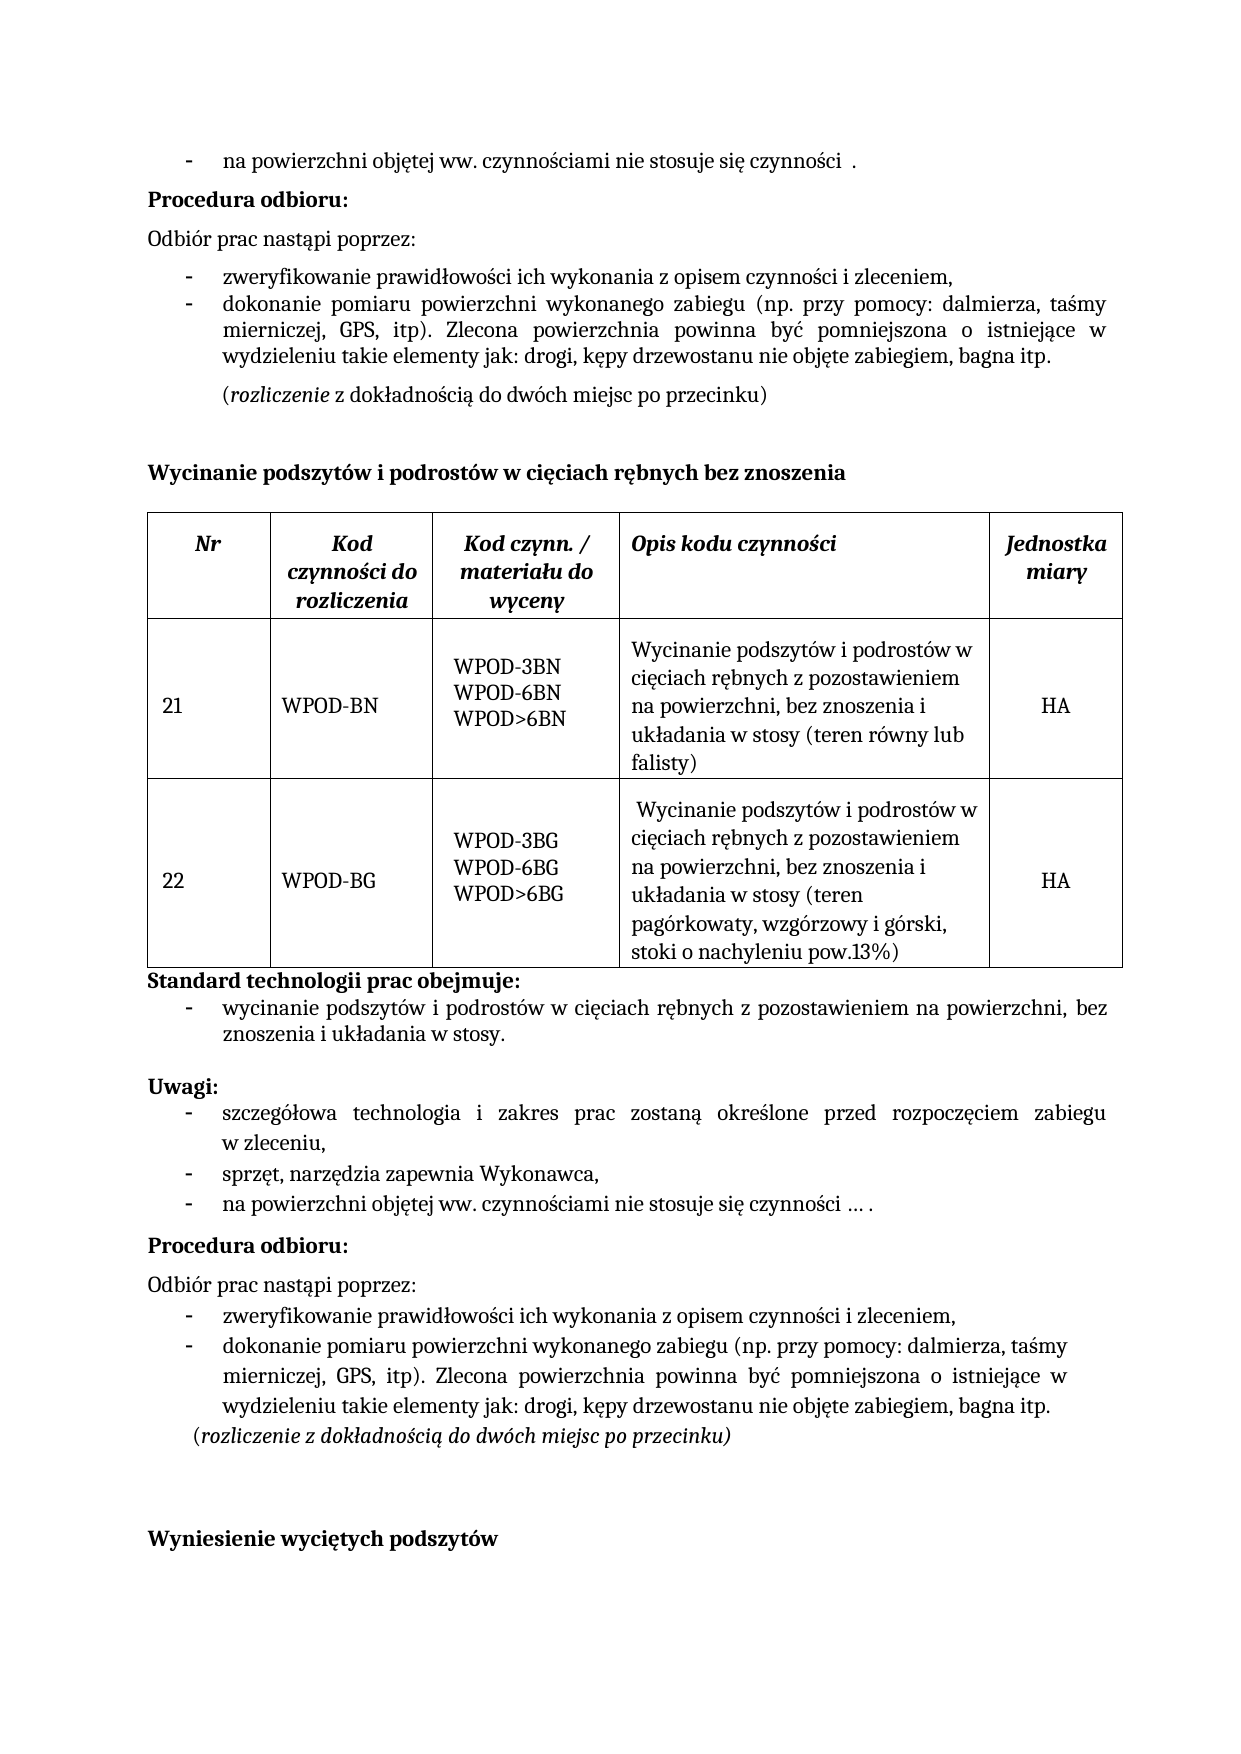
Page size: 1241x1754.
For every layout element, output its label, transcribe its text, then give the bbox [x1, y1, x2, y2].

list sprzęt, narzędzia zapewnia Wykonawca, [185, 1160, 1107, 1187]
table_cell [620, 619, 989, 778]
text Odbiór prac nastąpi poprzez: [148, 225, 1107, 252]
list na powierzchni objętej ww. czynnościami nie stosuje się czynności . [185, 148, 1107, 174]
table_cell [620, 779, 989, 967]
text Procedura odbioru: [148, 186, 1107, 213]
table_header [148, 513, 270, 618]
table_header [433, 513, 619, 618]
list dokonanie pomiaru powierzchni wykonanego zabiegu (np. przy pomocy: dalmierza, taśmy mierniczej, GPS, itp). Zlecona powierzchnia powinna być pomniejszona o istniejące w wydzieleniu takie elementy jak: drogi, kępy drzewostanu nie objęte zabiegiem, bagna itp. [185, 291, 1107, 369]
list wycinanie podszytów i podrostów w cięciach rębnych z pozostawieniem na powierzchni, bez znoszenia i układania w stosy. [185, 994, 1107, 1047]
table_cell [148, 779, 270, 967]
list zweryfikowanie prawidłowości ich wykonania z opisem czynności i zleceniem, [185, 1302, 1107, 1329]
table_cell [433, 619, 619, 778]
text Wyniesienie wyciętych podszytów [148, 1525, 1107, 1552]
text Wycinanie podszytów i podrostów w cięciach rębnych bez znoszenia [148, 459, 1107, 486]
text Standard technologii prac obejmuje: [148, 968, 1107, 994]
text Odbiór prac nastąpi poprzez: [148, 1272, 1107, 1298]
text (rozliczenie z dokładnością do dwóch miejsc po przecinku) [148, 1423, 1107, 1449]
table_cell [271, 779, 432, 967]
list szczegółowa technologia i zakres prac zostaną określone przed rozpoczęciem zabiegu w zleceniu, [185, 1100, 1107, 1157]
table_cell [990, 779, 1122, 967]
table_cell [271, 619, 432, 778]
text Procedura odbioru: [148, 1233, 1107, 1260]
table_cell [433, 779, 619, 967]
list na powierzchni objętej ww. czynnościami nie stosuje się czynności … . [185, 1191, 1107, 1217]
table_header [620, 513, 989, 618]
text Uwagi: [148, 1074, 1107, 1100]
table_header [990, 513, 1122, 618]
list dokonanie pomiaru powierzchni wykonanego zabiegu (np. przy pomocy: dalmierza, taśmy mierniczej, GPS, itp). Zlecona powierzchnia powinna być pomniejszona o istniejące w wydzieleniu takie elementy jak: drogi, kępy drzewostanu nie objęte zabiegiem, bagna itp. [185, 1333, 1068, 1419]
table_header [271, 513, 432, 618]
list zweryfikowanie prawidłowości ich wykonania z opisem czynności i zleceniem, [185, 264, 1107, 291]
text (rozliczenie z dokładnością do dwóch miejsc po przecinku) [148, 382, 1107, 408]
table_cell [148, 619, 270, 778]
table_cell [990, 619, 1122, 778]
